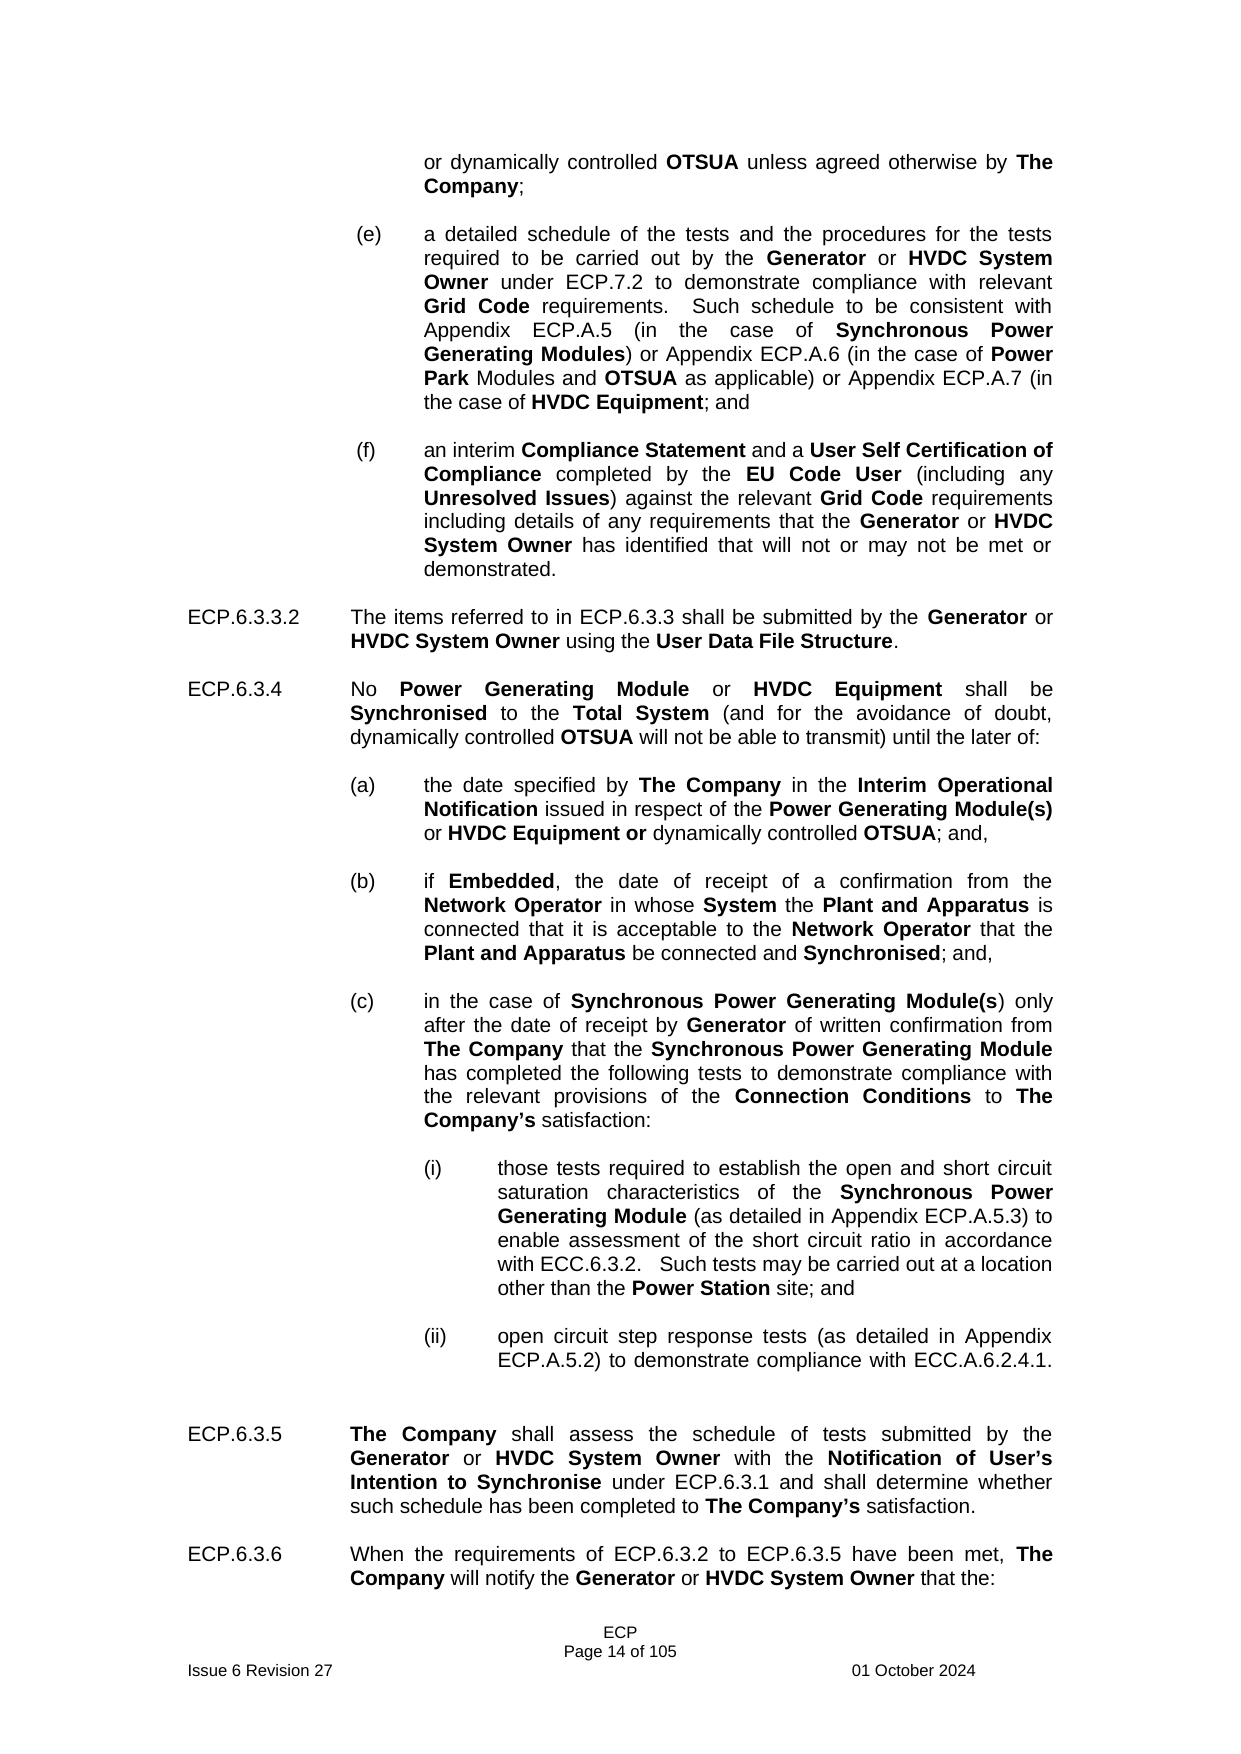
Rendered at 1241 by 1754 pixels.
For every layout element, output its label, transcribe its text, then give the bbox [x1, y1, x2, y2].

text ECP.6.3.6 When the requirements of ECP.6.3.2 to ECP.6.3.5 have been met, The Company will notify the Generator or HVDC System Owner that the: [187, 1542, 1053, 1590]
text (i) those tests required to establish the open and short circuit saturation characteristics of the Synchronous Power Generating Module (as detailed in Appendix ECP.A.5.3) to enable assessment of the short circuit ratio in accordance with ECC.6.3.2. Such tests may be carried out at a location other than the Power Station site; and [423, 1156, 1053, 1300]
text (c) in the case of Synchronous Power Generating Module(s) only after the date of receipt by Generator of written confirmation from The Company that the Synchronous Power Generating Module has completed the following tests to demonstrate compliance with the relevant provisions of the Connection Conditions to The Company’s satisfaction: [350, 988, 1053, 1132]
text ECP.6.3.5 The Company shall assess the schedule of tests submitted by the Generator or HVDC System Owner with the Notification of User’s Intention to Synchronise under ECP.6.3.1 and shall determine whether such schedule has been completed to The Company’s satisfaction. [187, 1422, 1053, 1518]
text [423, 150, 1053, 198]
text ECP.6.3.4 No Power Generating Module or HVDC Equipment shall be Synchronised to the Total System (and for the avoidance of doubt, dynamically controlled OTSUA will not be able to transmit) until the later of: [187, 677, 1053, 749]
text (ii) open circuit step response tests (as detailed in Appendix ECP.A.5.2) to demonstrate compliance with ECC.A.6.2.4.1. [423, 1324, 1053, 1398]
text ECP.6.3.3.2 The items referred to in ECP.6.3.3 shall be submitted by the Generator or HVDC System Owner using the User Data File Structure. [187, 605, 1053, 653]
text (f) an interim Compliance Statement and a User Self Certification of Compliance completed by the EU Code User (including any Unresolved Issues) against the relevant Grid Code requirements including details of any requirements that the Generator or HVDC System Owner has identified that will not or may not be met or demonstrated. [356, 437, 1053, 581]
text (a) the date specified by The Company in the Interim Operational Notification issued in respect of the Power Generating Module(s) or HVDC Equipment or dynamically controlled OTSUA; and, [350, 773, 1053, 845]
text (b) if Embedded, the date of receipt of a confirmation from the Network Operator in whose System the Plant and Apparatus is connected that it is acceptable to the Network Operator that the Plant and Apparatus be connected and Synchronised; and, [350, 869, 1053, 964]
text (e) a detailed schedule of the tests and the procedures for the tests required to be carried out by the Generator or HVDC System Owner under ECP.7.2 to demonstrate compliance with relevant Grid Code requirements. Such schedule to be consistent with Appendix ECP.A.5 (in the case of Synchronous Power Generating Modules) or Appendix ECP.A.6 (in the case of Power Park Modules and OTSUA as applicable) or Appendix ECP.A.7 (in the case of HVDC Equipment; and [356, 222, 1053, 413]
